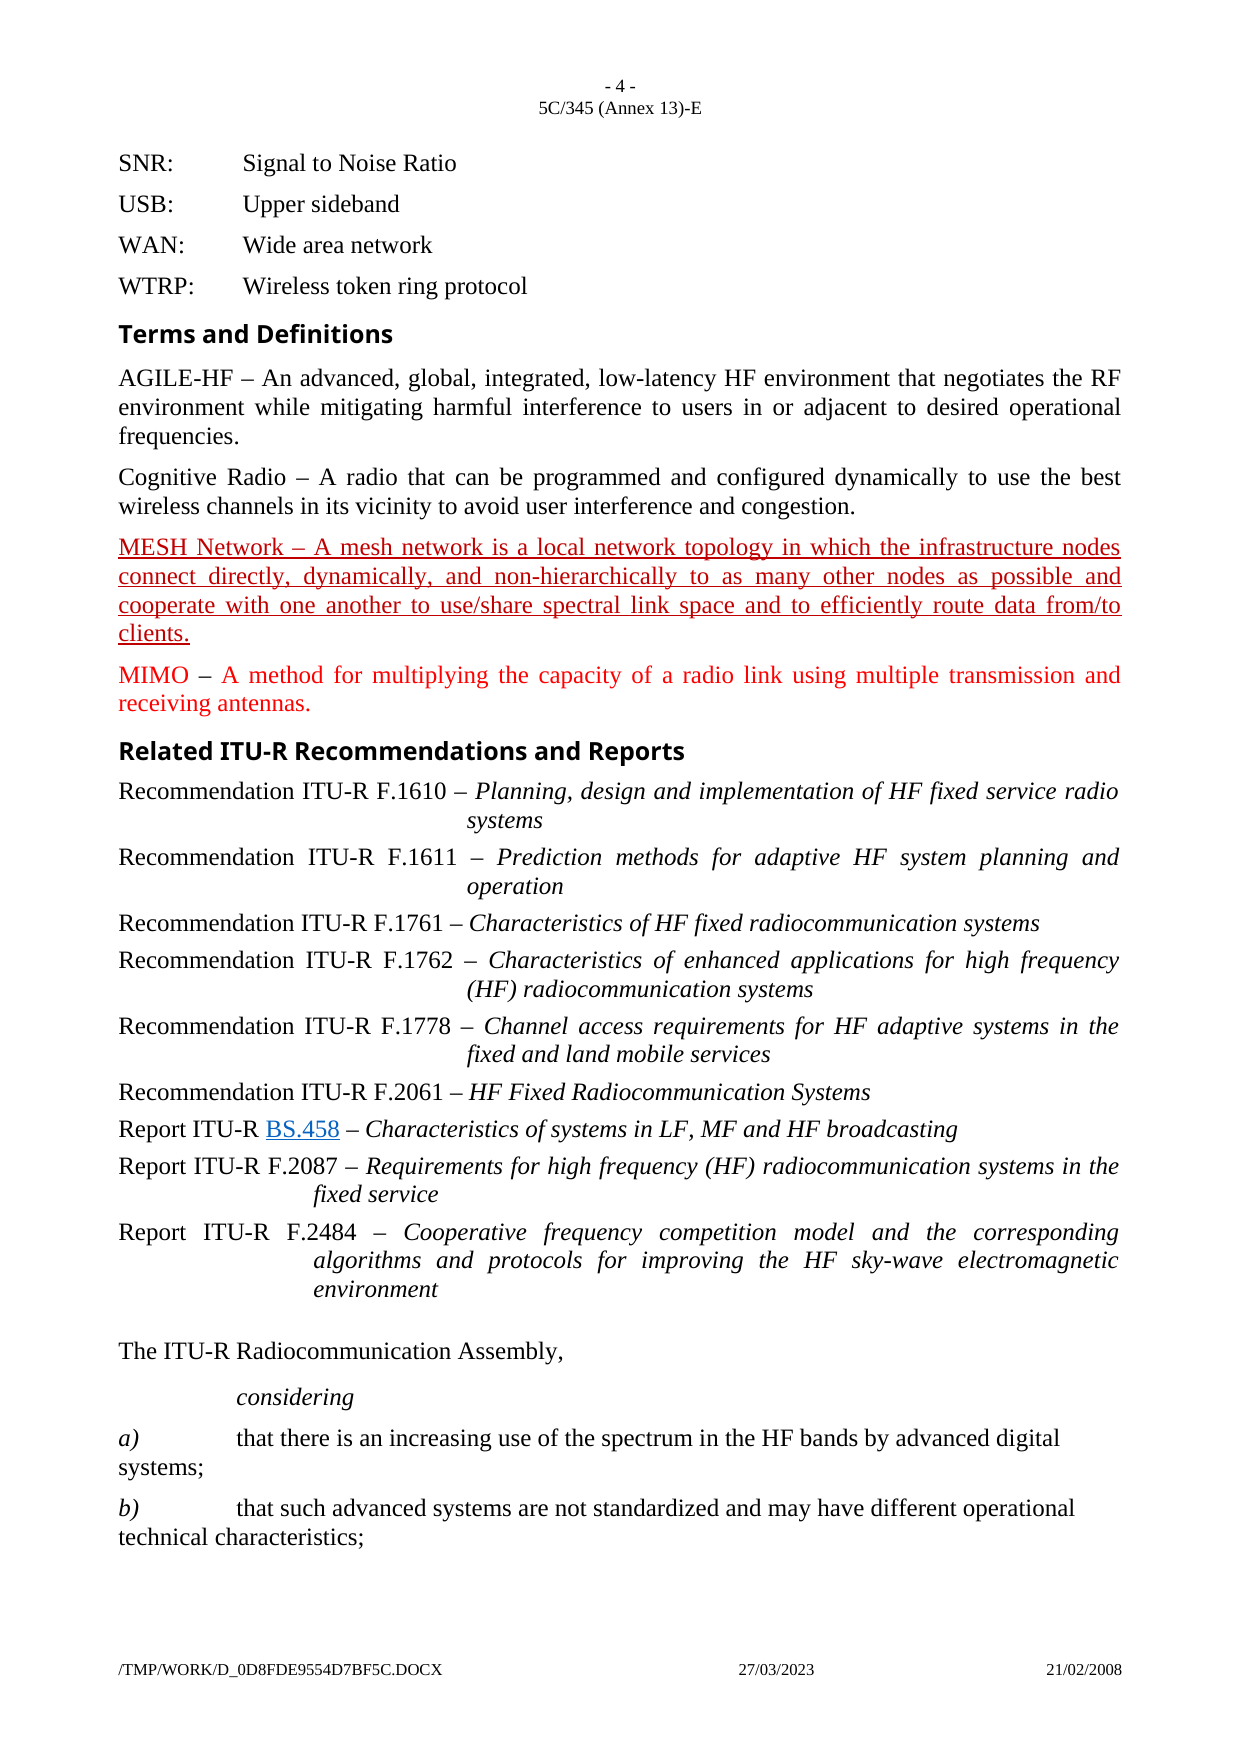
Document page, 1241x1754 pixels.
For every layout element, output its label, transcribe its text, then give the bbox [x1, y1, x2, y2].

text The ITU-R Radiocommunication Assembly, [118, 1336, 1122, 1365]
text b) that such advanced systems are not standardized and may have different operational technical characteristics; [118, 1493, 1122, 1550]
text a) that there is an increasing use of the spectrum in the HF bands by advanced digital systems; [118, 1423, 1122, 1480]
text WTRP Wireless token ring protocol [118, 271, 1122, 300]
text WAN Wide area network [118, 230, 1122, 259]
text considering [236, 1382, 1122, 1410]
text USB Upper sideband [118, 189, 1122, 218]
